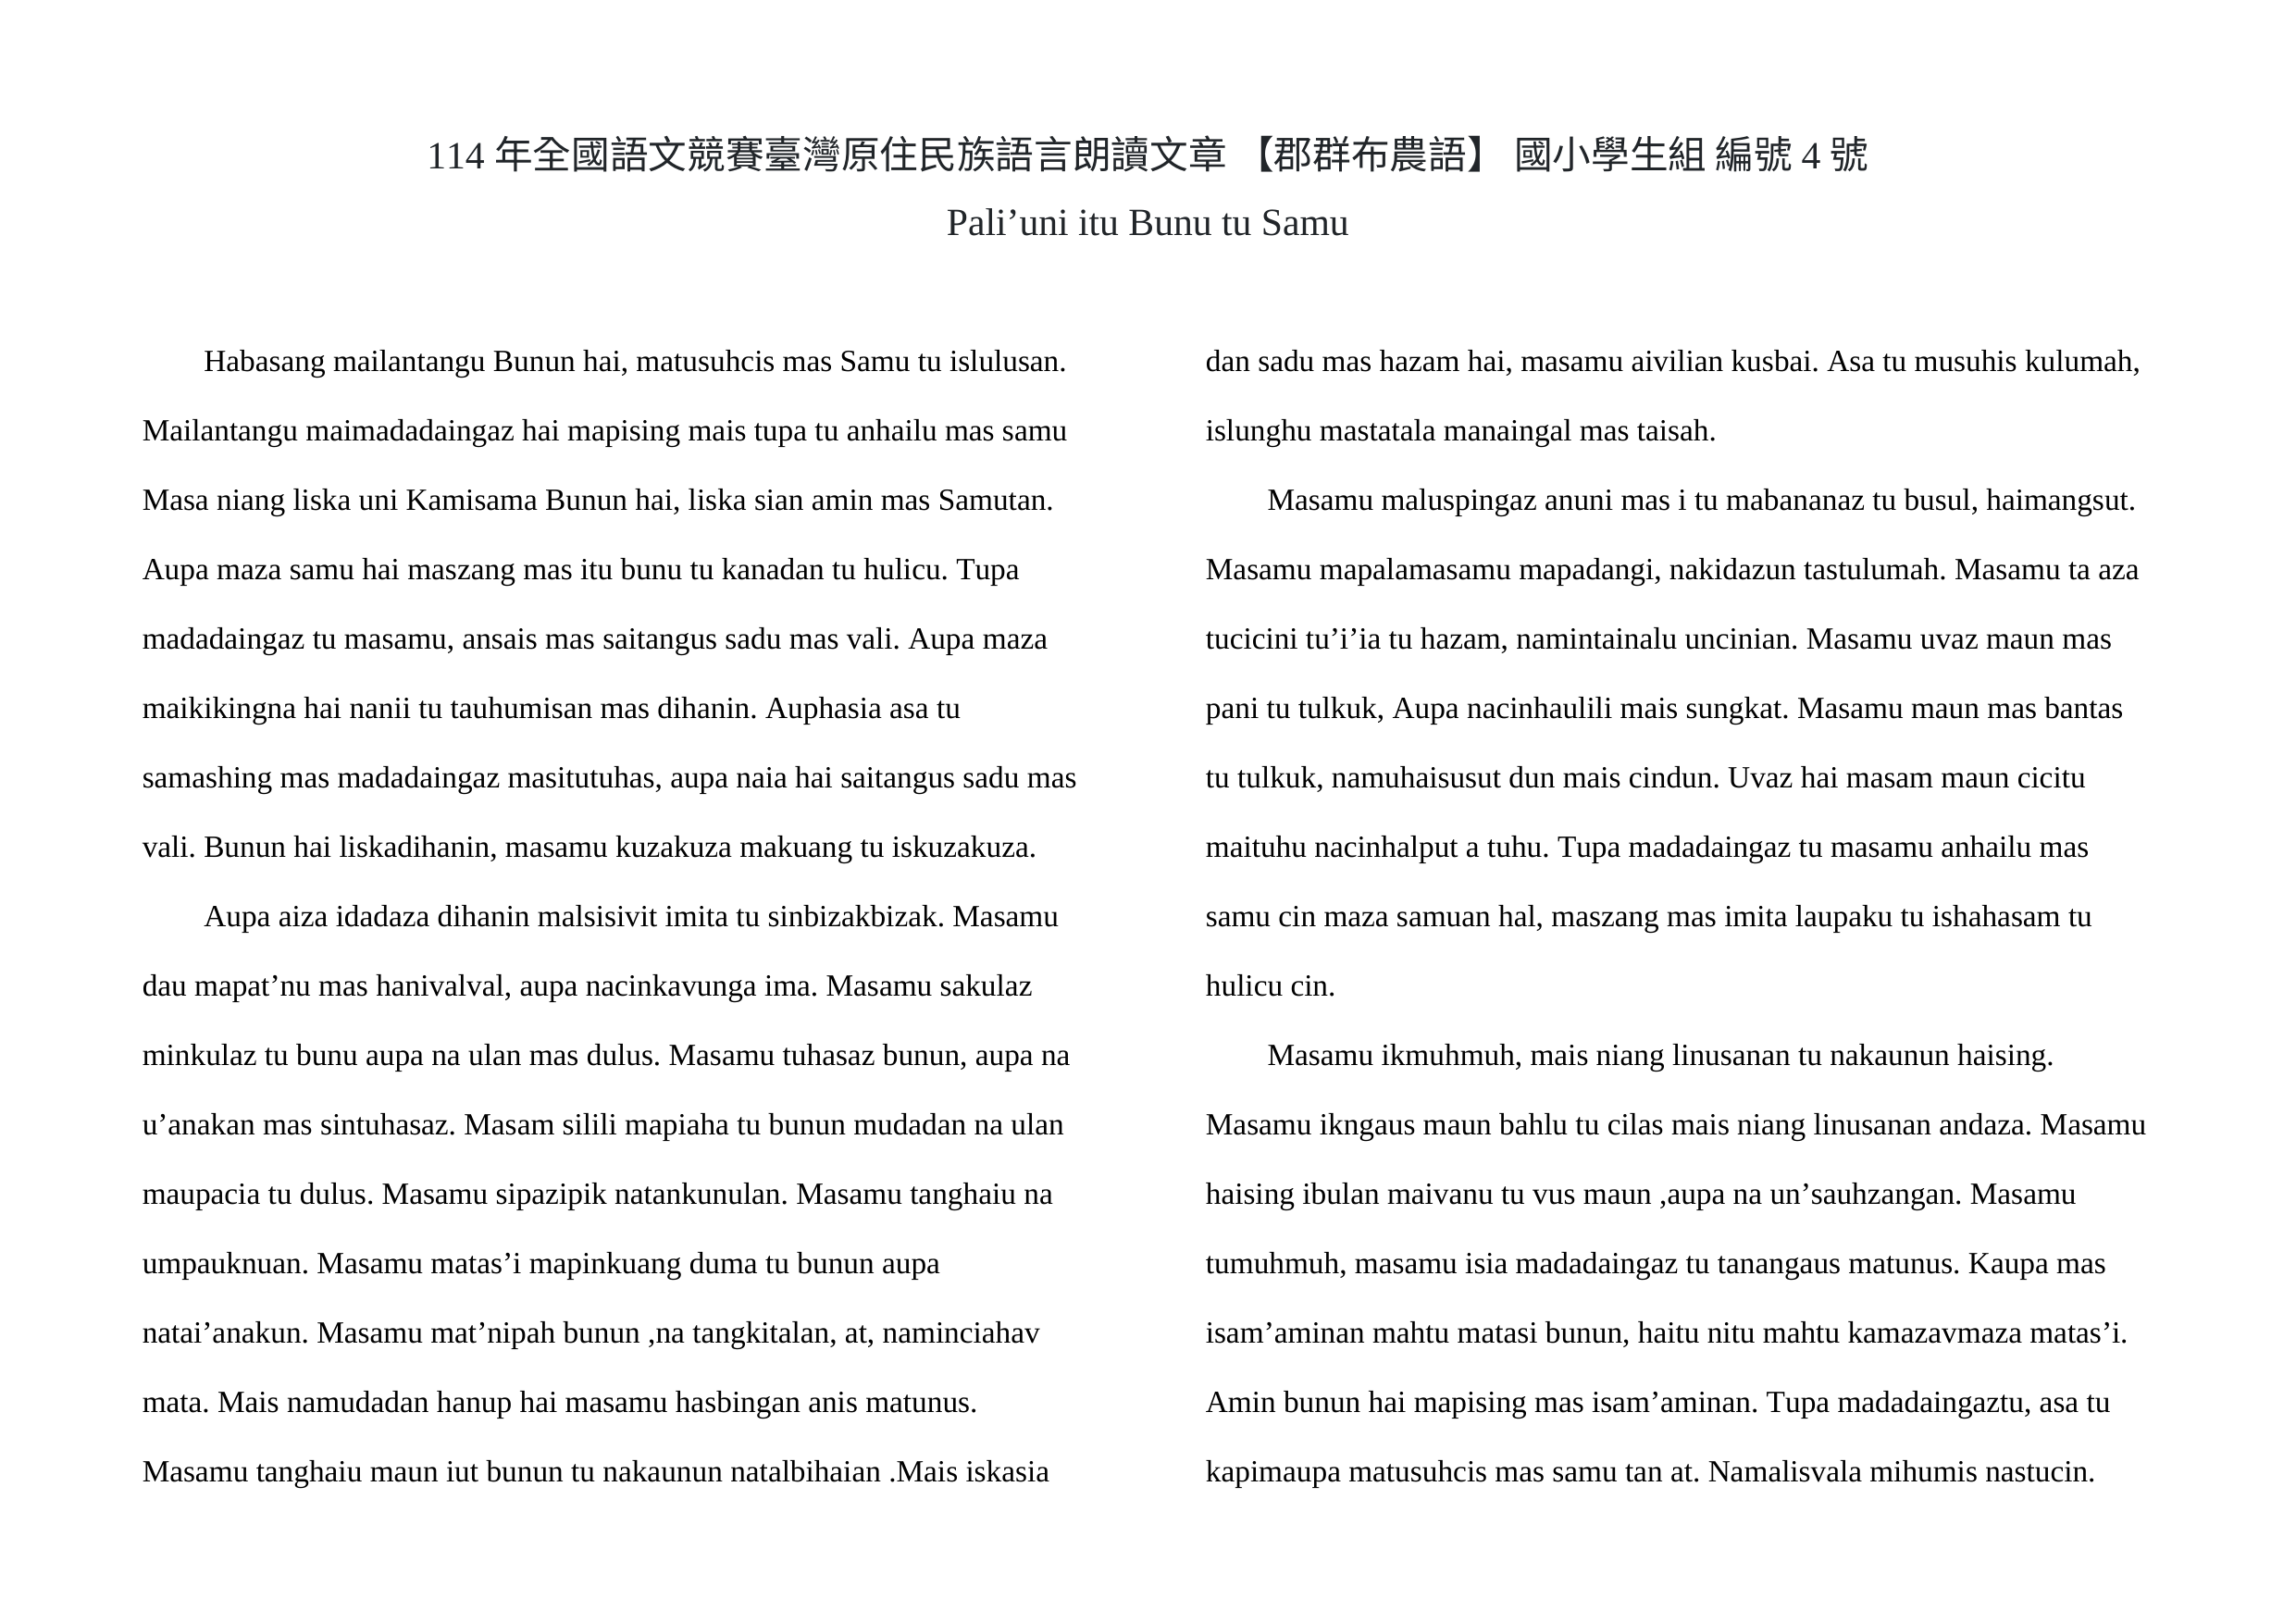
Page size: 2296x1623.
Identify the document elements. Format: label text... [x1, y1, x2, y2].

text 114 年全國語文競賽臺灣原住民族語言朗讀文章 【郡群布農語】 國小學生組 編號 4 號 [142, 118, 2153, 187]
text Aupa aiza idadaza dihanin malsisivit imita tu sinbizakbizak. Masamu dau mapat’nu mas hanivalval, aupa nacinkavunga ima. Masamu sakulaz minkulaz tu bunu aupa na ulan mas dulus. Masamu tuhasaz bunun, aupa na u’anakan mas sintuhasaz. Masam silili mapiaha tu bunun mudadan na ulan maupacia tu dulus. Masamu sipazipik natankunulan. Masamu tanghaiu na umpauknuan. Masamu matas’i mapinkuang duma tu bunun aupa natai’anakun. Masamu mat’nipah bunun ,na tangkitalan, at, naminciahav mata. Mais namudadan hanup hai masamu hasbingan anis matunus. Masamu tanghaiu maun iut bunun tu nakaunun natalbihaian .Mais iskasia dan sadu mas hazam hai, masamu aivilian kusbai. Asa tu musuhis kulumah, islunghu mastatala manaingal mas taisah. [1206, 326, 2153, 465]
text Masamu ikmuhmuh, mais niang linusanan tu nakaunun haising. Masamu ikngaus maun bahlu tu cilas mais niang linusanan andaza. Masamu haising ibulan maivanu tu vus maun ,aupa na un’sauhzangan. Masamu tumuhmuh, masamu isia madadaingaz tu tanangaus matunus. Kaupa mas isam’aminan mahtu matasi bunun, haitu nitu mahtu kamazavmaza matas’i. Amin bunun hai mapising mas isam’aminan. Tupa madadaingaztu, asa tu kapimaupa matusuhcis mas samu tan at. Namalisvala mihumis nastucin. [1206, 1020, 2153, 1505]
text Aupa aiza idadaza dihanin malsisivit imita tu sinbizakbizak. Masamu dau mapat’nu mas hanivalval, aupa nacinkavunga ima. Masamu sakulaz minkulaz tu bunu aupa na ulan mas dulus. Masamu tuhasaz bunun, aupa na u’anakan mas sintuhasaz. Masam silili mapiaha tu bunun mudadan na ulan maupacia tu dulus. Masamu sipazipik natankunulan. Masamu tanghaiu na umpauknuan. Masamu matas’i mapinkuang duma tu bunun aupa natai’anakun. Masamu mat’nipah bunun ,na tangkitalan, at, naminciahav mata. Mais namudadan hanup hai masamu hasbingan anis matunus. Masamu tanghaiu maun iut bunun tu nakaunun natalbihaian .Mais iskasia dan sadu mas hazam hai, masamu aivilian kusbai. Asa tu musuhis kulumah, islunghu mastatala manaingal mas taisah. [142, 881, 1090, 1505]
text Habasang mailantangu Bunun hai, matusuhcis mas Samu tu islulusan. Mailantangu maimadadaingaz hai mapising mais tupa tu anhailu mas samu Masa niang liska uni Kamisama Bunun hai, liska sian amin mas Samutan. Aupa maza samu hai maszang mas itu bunu tu kanadan tu hulicu. Tupa madadaingaz tu masamu, ansais mas saitangus sadu mas vali. Aupa maza maikikingna hai nanii tu tauhumisan mas dihanin. Auphasia asa tu samashing mas madadaingaz masitutuhas, aupa naia hai saitangus sadu mas vali. Bunun hai liskadihanin, masamu kuzakuza makuang tu iskuzakuza. [142, 326, 1090, 881]
text Pali’uni itu Bunu tu Samu [142, 187, 2153, 256]
text Masamu maluspingaz anuni mas i tu mabananaz tu busul, haimangsut. Masamu mapalamasamu mapadangi, nakidazun tastulumah. Masamu ta aza tucicini tu’i’ia tu hazam, namintainalu uncinian. Masamu uvaz maun mas pani tu tulkuk, Aupa nacinhaulili mais sungkat. Masamu maun mas bantas tu tulkuk, namuhaisusut dun mais cindun. Uvaz hai masam maun cicitu maituhu nacinhalput a tuhu. Tupa madadaingaz tu masamu anhailu mas samu cin maza samuan hal, maszang mas imita laupaku tu ishahasam tu hulicu cin. [1206, 465, 2153, 1020]
